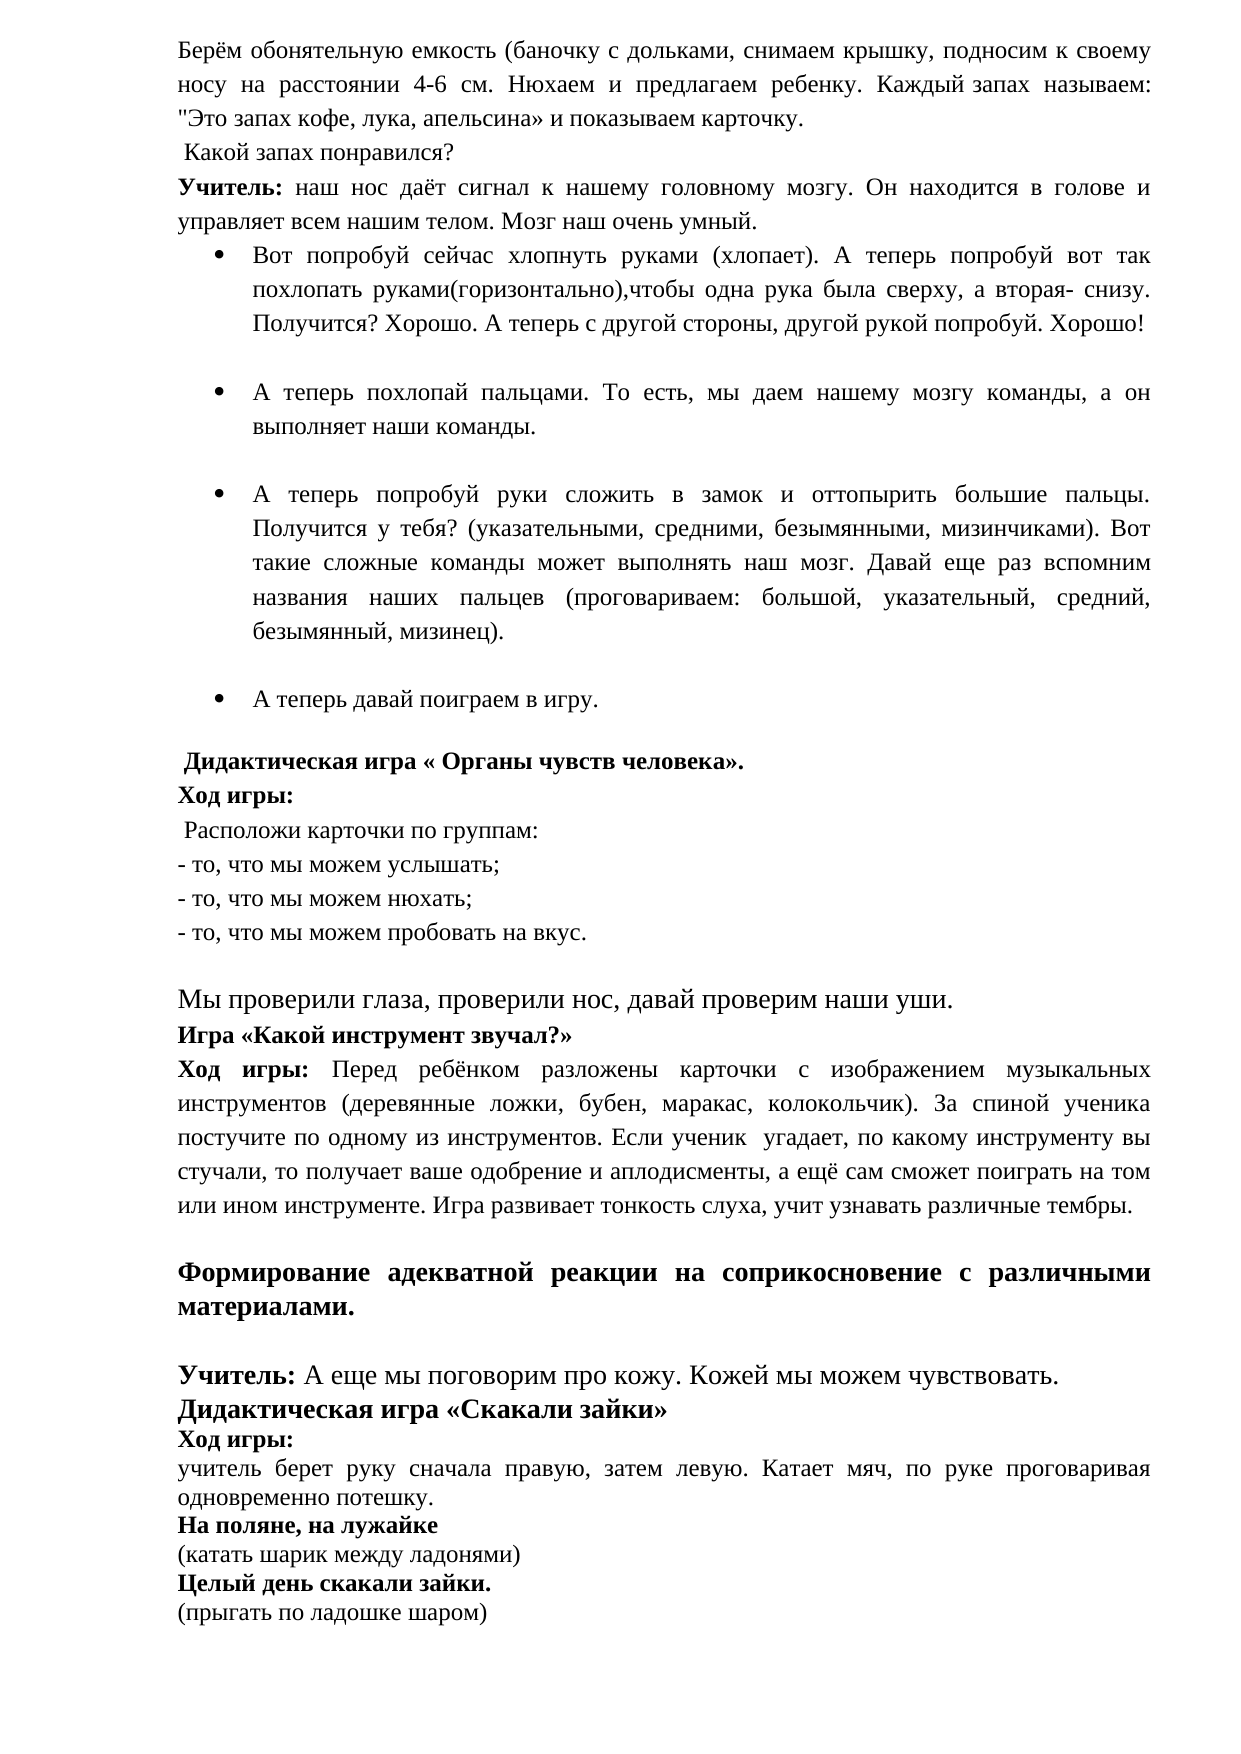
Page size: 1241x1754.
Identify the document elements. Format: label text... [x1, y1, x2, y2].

text Ход игры: [177, 1424, 1152, 1453]
text Учитель: А еще мы поговорим про кожу. Кожей мы можем чувствовать. [177, 1356, 1152, 1390]
text Учитель: наш нос даёт сигнал к нашему головному мозгу. Он находится в голове и управляет всем нашим телом. Мозг наш очень умный. [177, 166, 1152, 234]
text Мы проверили глаза, проверили нос, давай проверим наши уши. [177, 980, 1152, 1014]
list А теперь давай поиграем в игру. [215, 679, 1152, 713]
text Ход игры: [177, 775, 1152, 809]
text Формирование адекватной реакции на соприкосновение с различными материалами. [177, 1253, 1152, 1322]
text учитель берет руку сначала правую, затем левую. Катает мяч, по руке проговаривая одновременно потешку. [177, 1453, 1152, 1511]
text - то, что мы можем нюхать; [177, 878, 1152, 912]
text Игра «Какой инструмент звучал?» [177, 1014, 1152, 1048]
text - то, что мы можем услышать; [177, 843, 1152, 878]
text Расположи карточки по группам: [177, 809, 1152, 843]
text Берём обонятельную емкость (баночку с дольками, снимаем крышку, подносим к своему носу на расстоянии 4-6 см. Нюхаем и предлагаем ребенку. Каждый запах называем: "Это запах кофе, лука, апельсина» и показываем карточку. [177, 29, 1152, 132]
text Дидактическая игра «Скакали зайки» [177, 1390, 1152, 1424]
text На поляне, на лужайке [177, 1511, 1152, 1539]
text - то, что мы можем пробовать на вкус. [177, 912, 1152, 946]
list Вот попробуй сейчас хлопнуть руками (хлопает). А теперь попробуй вот так похлопать руками(горизонтально),чтобы одна рука была сверху, а вторая- снизу. Получится? Хорошо. А теперь с другой стороны, другой рукой попробуй. Хорошо! [215, 234, 1152, 337]
text (катать шарик между ладонями) [177, 1539, 1152, 1568]
list А теперь похлопай пальцами. То есть, мы даем нашему мозгу команды, а он выполняет наши команды. [215, 371, 1152, 439]
text Какой запах понравился? [177, 132, 1152, 166]
text Дидактическая игра « Органы чувств человека». [177, 741, 1152, 775]
text Ход игры: Перед ребёнком разложены карточки с изображением музыкальных инструментов (деревянные ложки, бубен, маракас, колокольчик). За спиной ученика постучите по одному из инструментов. Если ученик угадает, по какому инструменту вы стучали, то получает ваше одобрение и аплодисменты, а ещё сам сможет поиграть на том или ином инструменте. Игра развивает тонкость слуха, учит узнавать различные тембры. [177, 1048, 1152, 1219]
list А теперь попробуй руки сложить в замок и оттопырить большие пальцы. Получится у тебя? (указательными, средними, безымянными, мизинчиками). Вот такие сложные команды может выполнять наш мозг. Давай еще раз вспомним названия наших пальцев (проговариваем: большой, указательный, средний, безымянный, мизинец). [215, 474, 1152, 644]
text (прыгать по ладошке шаром) [177, 1597, 1152, 1626]
text Целый день скакали зайки. [177, 1568, 1152, 1597]
